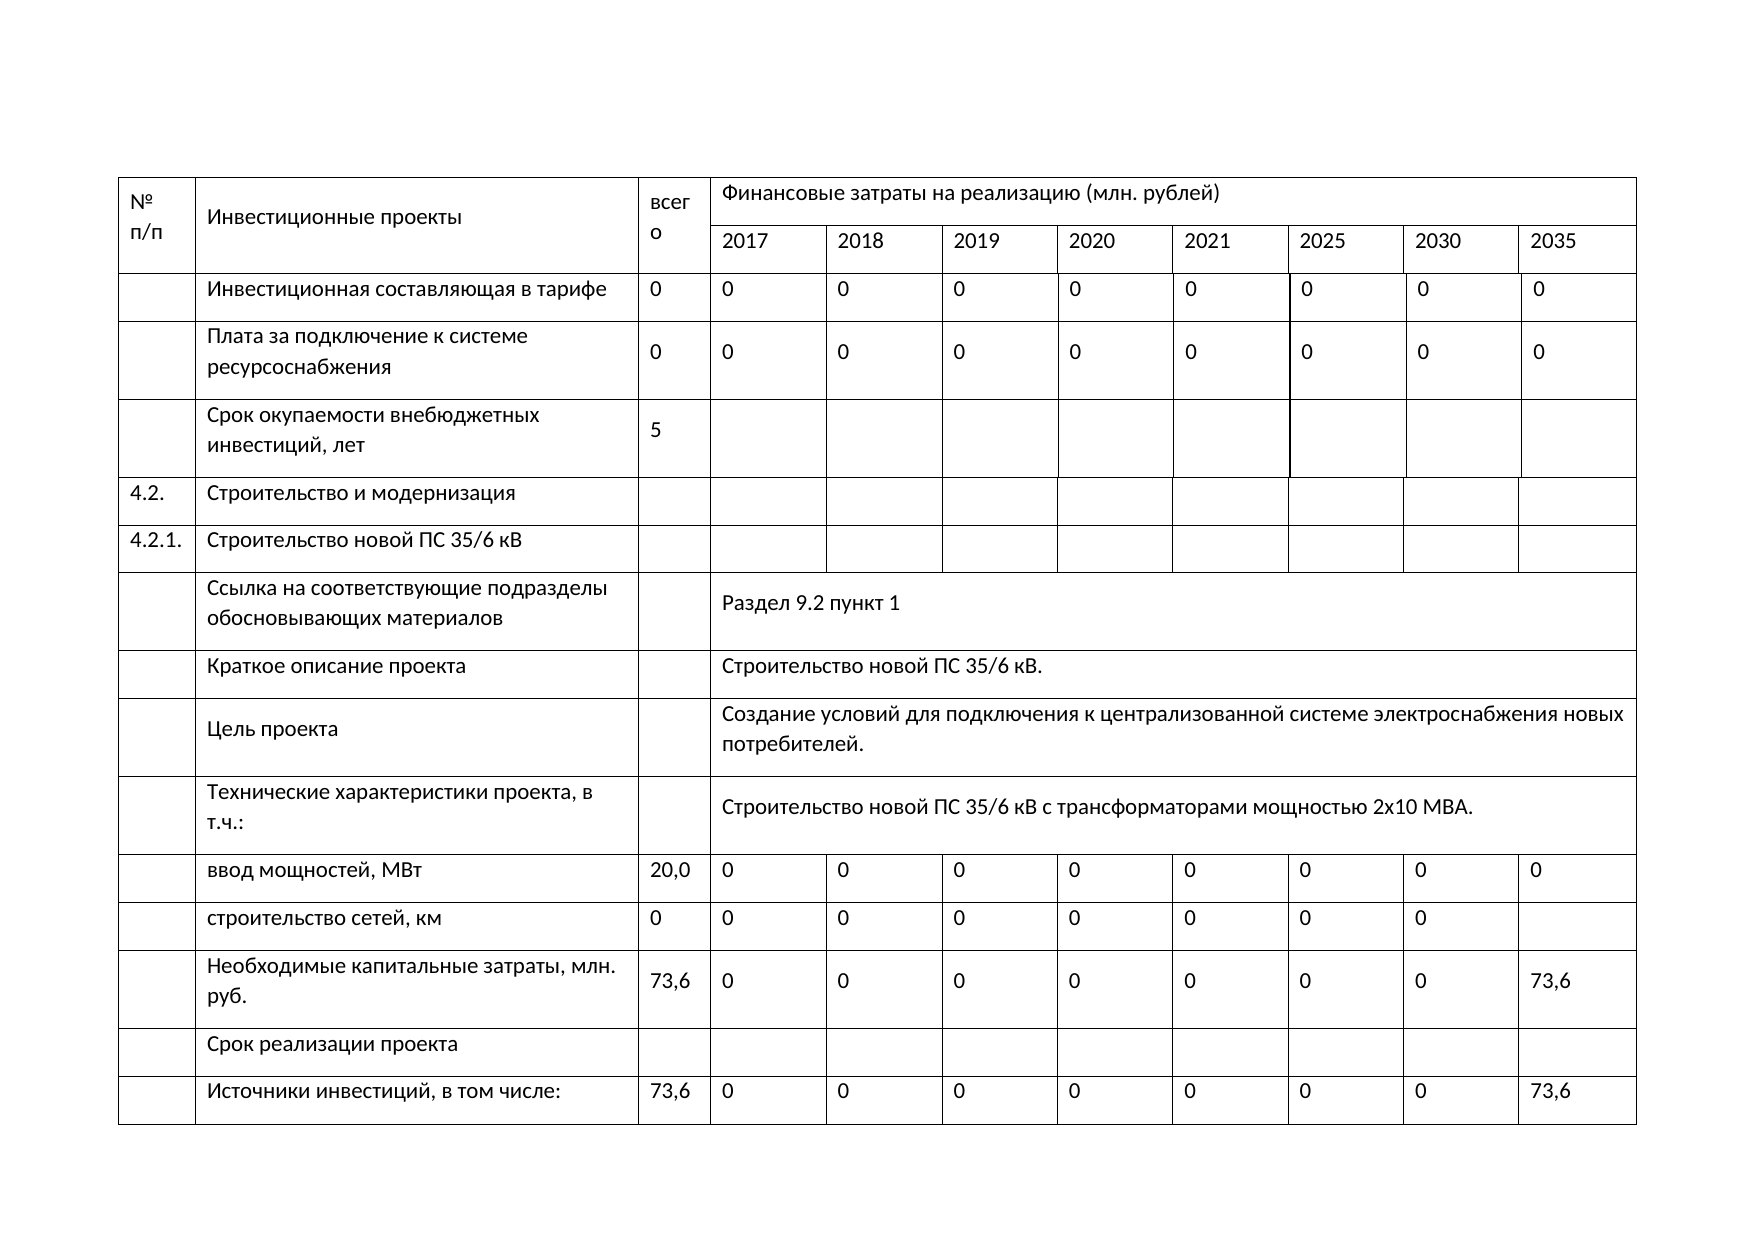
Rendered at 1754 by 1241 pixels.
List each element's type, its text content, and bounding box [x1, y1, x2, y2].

table_cell [711, 1029, 826, 1076]
table_cell Источники инвестиций, в том числе: [196, 1077, 638, 1123]
table_cell [711, 478, 826, 524]
table_cell [119, 699, 195, 776]
table_cell 0 [943, 274, 1058, 321]
table_cell 0 [1291, 322, 1406, 399]
table_header Инвестиционные проекты [196, 178, 638, 273]
table_cell 0 [1173, 903, 1288, 950]
table_cell Инвестиционная составляющая в тарифе [196, 274, 638, 321]
table_cell [711, 400, 826, 477]
table_cell [119, 1029, 195, 1076]
table_cell 0 [1407, 274, 1521, 321]
table_cell [119, 777, 195, 854]
table_cell [711, 526, 826, 572]
table_cell 0 [1404, 903, 1518, 950]
table_cell [1519, 903, 1636, 950]
table_cell [639, 526, 710, 572]
table_cell 0 [1522, 274, 1636, 321]
table_cell Создание условий для подключения к централизованной системе электроснабжения новых потребителей. [711, 699, 1636, 776]
table_cell [639, 573, 710, 650]
table_cell 0 [827, 951, 942, 1028]
table_cell 0 [943, 855, 1057, 902]
table_cell 2035 [1519, 226, 1636, 273]
table_cell Краткое описание проекта [196, 651, 638, 698]
table_cell Цель проекта [196, 699, 638, 776]
table_cell Строительство новой ПС 35/6 кВ. [711, 651, 1636, 698]
table_cell [1404, 1029, 1518, 1076]
table_cell 2018 [827, 226, 942, 273]
table_cell Плата за подключение к системе ресурсоснабжения [196, 322, 638, 399]
table_cell строительство сетей, км [196, 903, 638, 950]
table_header Финансовые затраты на реализацию (млн. рублей) [711, 178, 1636, 225]
table_cell [1173, 478, 1288, 524]
table_cell 0 [943, 322, 1058, 399]
table_cell [119, 951, 195, 1028]
table_cell 0 [1404, 855, 1518, 902]
table_cell 0 [1174, 274, 1289, 321]
table_cell [639, 777, 710, 854]
table_cell 2025 [1289, 226, 1403, 273]
table_cell 73,6 [639, 951, 710, 1028]
table_cell 0 [827, 274, 942, 321]
table_cell [639, 651, 710, 698]
table_cell 0 [943, 1077, 1057, 1123]
table_cell 0 [943, 903, 1057, 950]
table_cell 0 [711, 951, 826, 1028]
table_cell 0 [1519, 855, 1636, 902]
table_cell 0 [1173, 1077, 1288, 1123]
table_cell [1404, 478, 1518, 524]
table_cell [827, 1029, 942, 1076]
table_cell [639, 699, 710, 776]
table_cell Срок реализации проекта [196, 1029, 638, 1076]
table_cell 0 [1522, 322, 1636, 399]
table_cell Строительство новой ПС 35/6 кВ [196, 526, 638, 572]
table_cell [1173, 1029, 1288, 1076]
table_cell [1289, 526, 1403, 572]
table_cell 0 [1289, 1077, 1403, 1123]
table_cell Срок окупаемости внебюджетных инвестиций, лет [196, 400, 638, 477]
table_cell 0 [711, 322, 826, 399]
table_cell 0 [827, 903, 942, 950]
table_cell [119, 322, 195, 399]
table_cell [639, 1029, 710, 1076]
table_cell 0 [1058, 951, 1172, 1028]
table_cell [119, 1077, 195, 1123]
table_cell 0 [711, 1077, 826, 1123]
table_cell [1519, 478, 1636, 524]
table_cell [119, 573, 195, 650]
table_cell 2020 [1058, 226, 1172, 273]
table_cell [1059, 400, 1173, 477]
table_cell 73,6 [639, 1077, 710, 1123]
table_cell [827, 400, 942, 477]
table_cell [827, 526, 942, 572]
table_cell [943, 1029, 1057, 1076]
table_cell [119, 274, 195, 321]
table_cell 0 [827, 855, 942, 902]
table_cell 0 [1404, 1077, 1518, 1123]
table_cell [1289, 1029, 1403, 1076]
table_cell 0 [639, 903, 710, 950]
table_cell 0 [1291, 274, 1406, 321]
table_cell ввод мощностей, МВт [196, 855, 638, 902]
table_cell Строительство новой ПС 35/6 кВ с трансформаторами мощностью 2х10 МВА. [711, 777, 1636, 854]
table_cell 73,6 [1519, 1077, 1636, 1123]
table_cell 0 [711, 903, 826, 950]
table_cell 0 [639, 322, 710, 399]
table_cell [1289, 478, 1403, 524]
table_cell 0 [827, 322, 942, 399]
table_cell 0 [1173, 855, 1288, 902]
table_cell 2019 [943, 226, 1057, 273]
table_cell [1404, 526, 1518, 572]
table_cell [1173, 526, 1288, 572]
table_cell 0 [1289, 903, 1403, 950]
table_cell [119, 855, 195, 902]
table_cell [1174, 400, 1289, 477]
table_cell 0 [1173, 951, 1288, 1028]
table_cell 2021 [1173, 226, 1288, 273]
table_cell 0 [1174, 322, 1289, 399]
table_cell [1058, 1029, 1172, 1076]
table_cell [639, 478, 710, 524]
table_cell [119, 903, 195, 950]
table_cell 20,0 [639, 855, 710, 902]
table_cell [1058, 526, 1172, 572]
table_cell [943, 400, 1058, 477]
table_cell Строительство и модернизация [196, 478, 638, 524]
table_cell Ссылка на соответствующие подразделы обосновывающих материалов [196, 573, 638, 650]
table_cell [119, 400, 195, 477]
table_cell 0 [1059, 274, 1173, 321]
table_cell 0 [943, 951, 1057, 1028]
table_cell 0 [1058, 1077, 1172, 1123]
table_cell 0 [827, 1077, 942, 1123]
table_cell 0 [639, 274, 710, 321]
table_cell 2017 [711, 226, 826, 273]
table_cell Технические характеристики проекта, в т.ч.: [196, 777, 638, 854]
table_cell 0 [1289, 951, 1403, 1028]
table_cell 2030 [1404, 226, 1518, 273]
table_cell 0 [1404, 951, 1518, 1028]
table_cell 0 [711, 855, 826, 902]
table_cell [119, 651, 195, 698]
table_cell [1522, 400, 1636, 477]
table_cell 0 [1058, 855, 1172, 902]
table_cell [827, 478, 942, 524]
table_cell 0 [1058, 903, 1172, 950]
table_cell 4.2.1. [119, 526, 195, 572]
table_cell [1291, 400, 1406, 477]
table_cell [943, 526, 1057, 572]
table_cell 4.2. [119, 478, 195, 524]
table_cell 0 [1059, 322, 1173, 399]
table_cell 0 [1289, 855, 1403, 902]
table_cell [1058, 478, 1172, 524]
table_header всего [639, 178, 710, 273]
table_cell 5 [639, 400, 710, 477]
table_cell 73,6 [1519, 951, 1636, 1028]
table_cell 0 [1407, 322, 1521, 399]
table_cell [1519, 1029, 1636, 1076]
table_cell 0 [711, 274, 826, 321]
table_cell Раздел 9.2 пункт 1 [711, 573, 1636, 650]
table_cell [943, 478, 1057, 524]
table_cell Необходимые капитальные затраты, млн. руб. [196, 951, 638, 1028]
table_cell [1407, 400, 1521, 477]
table_header № п/п [119, 178, 195, 273]
table_cell [1519, 526, 1636, 572]
